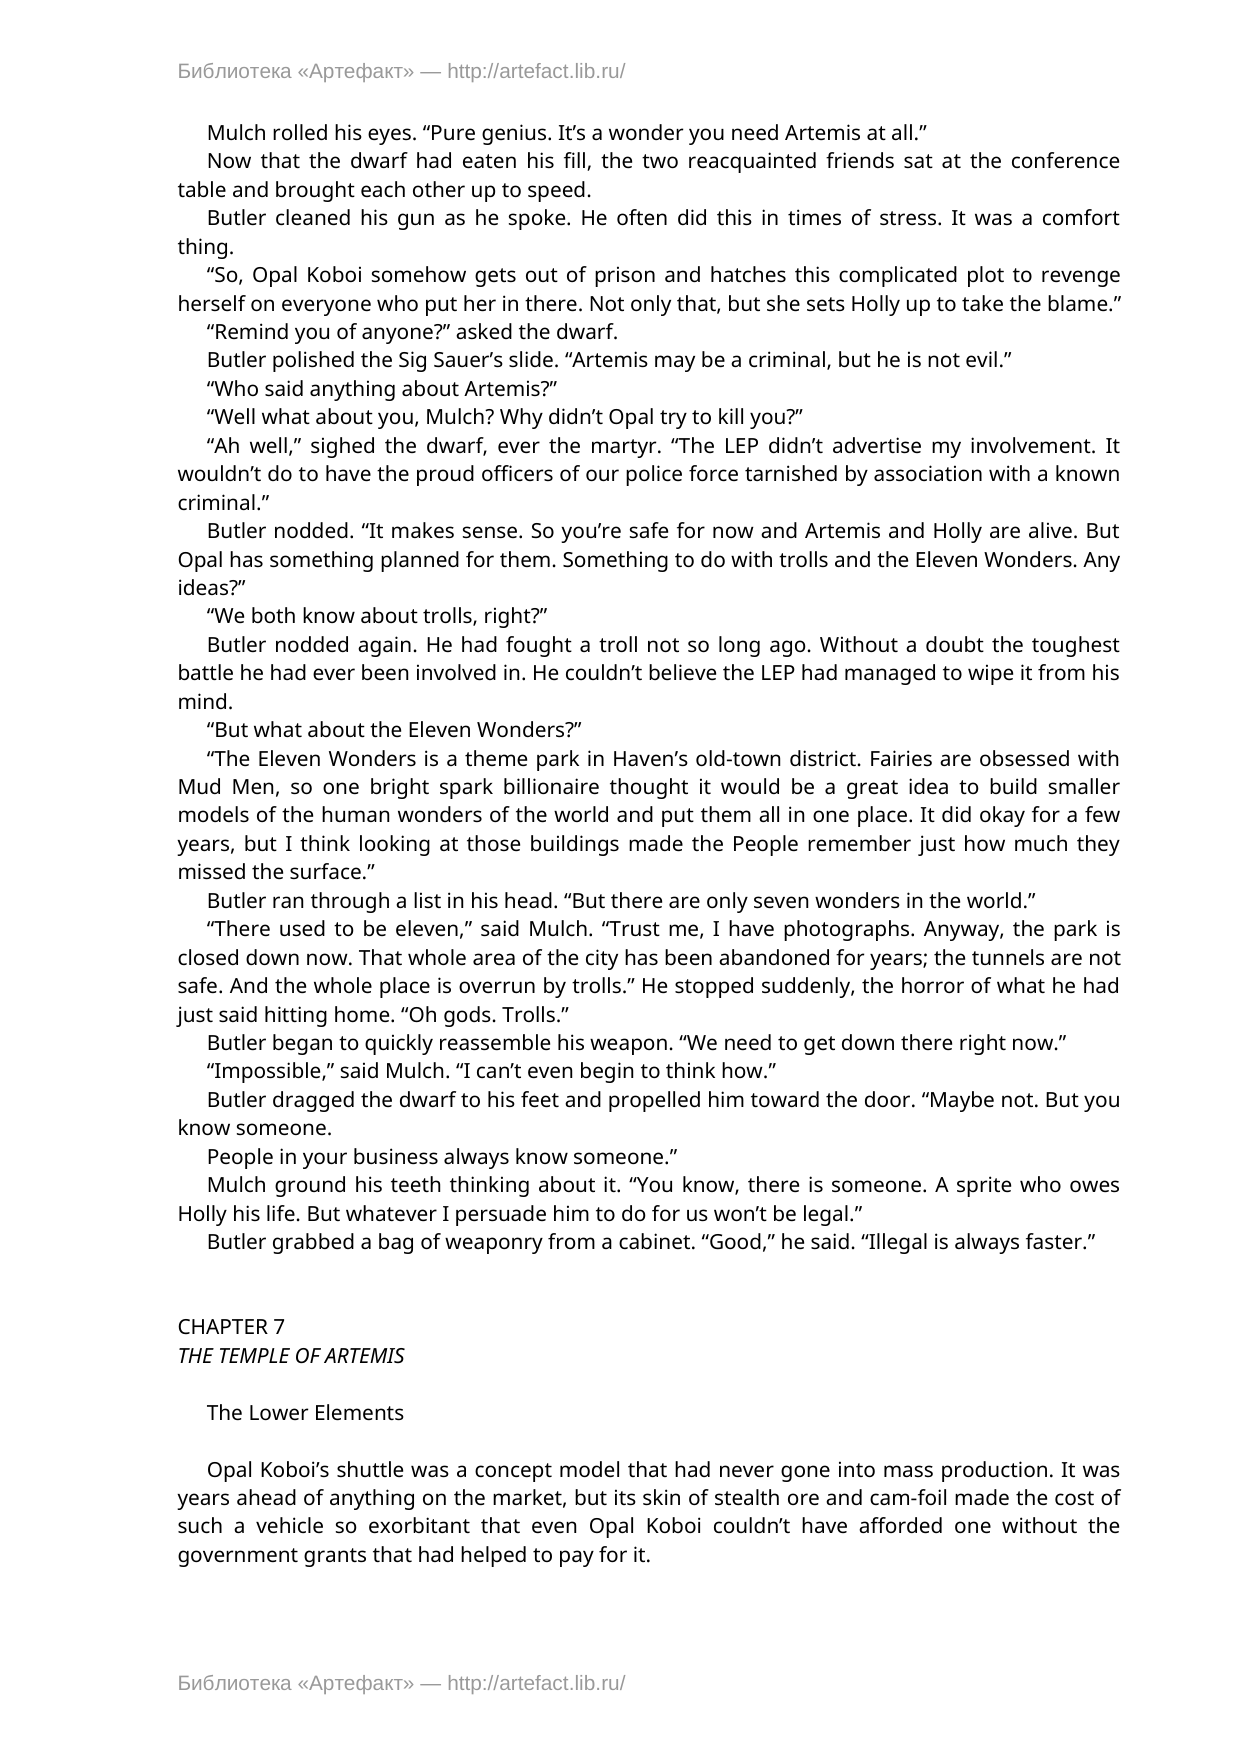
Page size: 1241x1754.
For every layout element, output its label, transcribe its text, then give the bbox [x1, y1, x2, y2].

text “Remind you of anyone?” asked the dwarf. [177, 317, 1122, 346]
text Mulch rolled his eyes. “Pure genius. It’s a wonder you need Artemis at all.” [177, 118, 1122, 147]
text Now that the dwarf had eaten his fill, the two reacquainted friends sat at the conference table and brought each other up to speed. [177, 147, 1122, 203]
text Butler ran through a list in his head. “But there are only seven wonders in the world.” [177, 886, 1122, 914]
text “The Eleven Wonders is a theme park in Haven’s old-town district. Fairies are obsessed with Mud Men, so one bright spark billionaire thought it would be a great idea to build smaller models of the human wonders of the world and put them all in one place. It did okay for a few years, but I think looking at those buildings made the People remember just how much they missed the surface.” [177, 744, 1122, 886]
text Butler nodded. “It makes sense. So you’re safe for now and Artemis and Holly are alive. But Opal has something planned for them. Something to do with trolls and the Eleven Wonders. Any ideas?” [177, 516, 1122, 602]
text “Impossible,” said Mulch. “I can’t even begin to think how.” [177, 1057, 1122, 1085]
text “But what about the Eleven Wonders?” [177, 715, 1122, 744]
subtitle The Lower Elements [177, 1398, 1122, 1426]
text Butler cleaned his gun as he spoke. He often did this in times of stress. It was a comfort thing. [177, 203, 1122, 260]
text “So, Opal Koboi somehow gets out of prison and hatches this complicated plot to revenge herself on everyone who put her in there. Not only that, but she sets Holly up to take the blame.” [177, 260, 1122, 317]
text “Ah well,” sighed the dwarf, ever the martyr. “The LEP didn’t advertise my involvement. It wouldn’t do to have the proud officers of our police force tarnished by association with a known criminal.” [177, 431, 1122, 516]
text Mulch ground his teeth thinking about it. “You know, there is someone. A sprite who owes Holly his life. But whatever I persuade him to do for us won’t be legal.” [177, 1170, 1122, 1227]
text Butler grabbed a bag of weaponry from a cabinet. “Good,” he said. “Illegal is always faster.” [177, 1227, 1122, 1256]
text “There used to be eleven,” said Mulch. “Trust me, I have photographs. Anyway, the park is closed down now. That whole area of the city has been abandoned for years; the tunnels are not safe. And the whole place is overrun by trolls.” He stopped suddenly, the horror of what he had just said hitting home. “Oh gods. Trolls.” [177, 914, 1122, 1028]
text Butler polished the Sig Sauer’s slide. “Artemis may be a criminal, but he is not evil.” [177, 346, 1122, 374]
text “Well what about you, Mulch? Why didn’t Opal try to kill you?” [177, 402, 1122, 431]
subtitle CHAPTER 7 [177, 1312, 1122, 1341]
text Butler began to quickly reassemble his weapon. “We need to get down there right now.” [177, 1028, 1122, 1057]
text “Who said anything about Artemis?” [177, 374, 1122, 402]
subtitle THE TEMPLE OF ARTEMIS [177, 1341, 1122, 1369]
text Opal Koboi’s shuttle was a concept model that had never gone into mass production. It was years ahead of anything on the market, but its skin of stealth ore and cam-foil made the cost of such a vehicle so exorbitant that even Opal Koboi couldn’t have afforded one without the government grants that had helped to pay for it. [177, 1455, 1122, 1568]
text “We both know about trolls, right?” [177, 602, 1122, 630]
text Butler dragged the dwarf to his feet and propelled him toward the door. “Maybe not. But you know someone. [177, 1085, 1122, 1142]
text Butler nodded again. He had fought a troll not so long ago. Without a doubt the toughest battle he had ever been involved in. He couldn’t believe the LEP had managed to wipe it from his mind. [177, 630, 1122, 715]
text People in your business always know someone.” [177, 1142, 1122, 1170]
